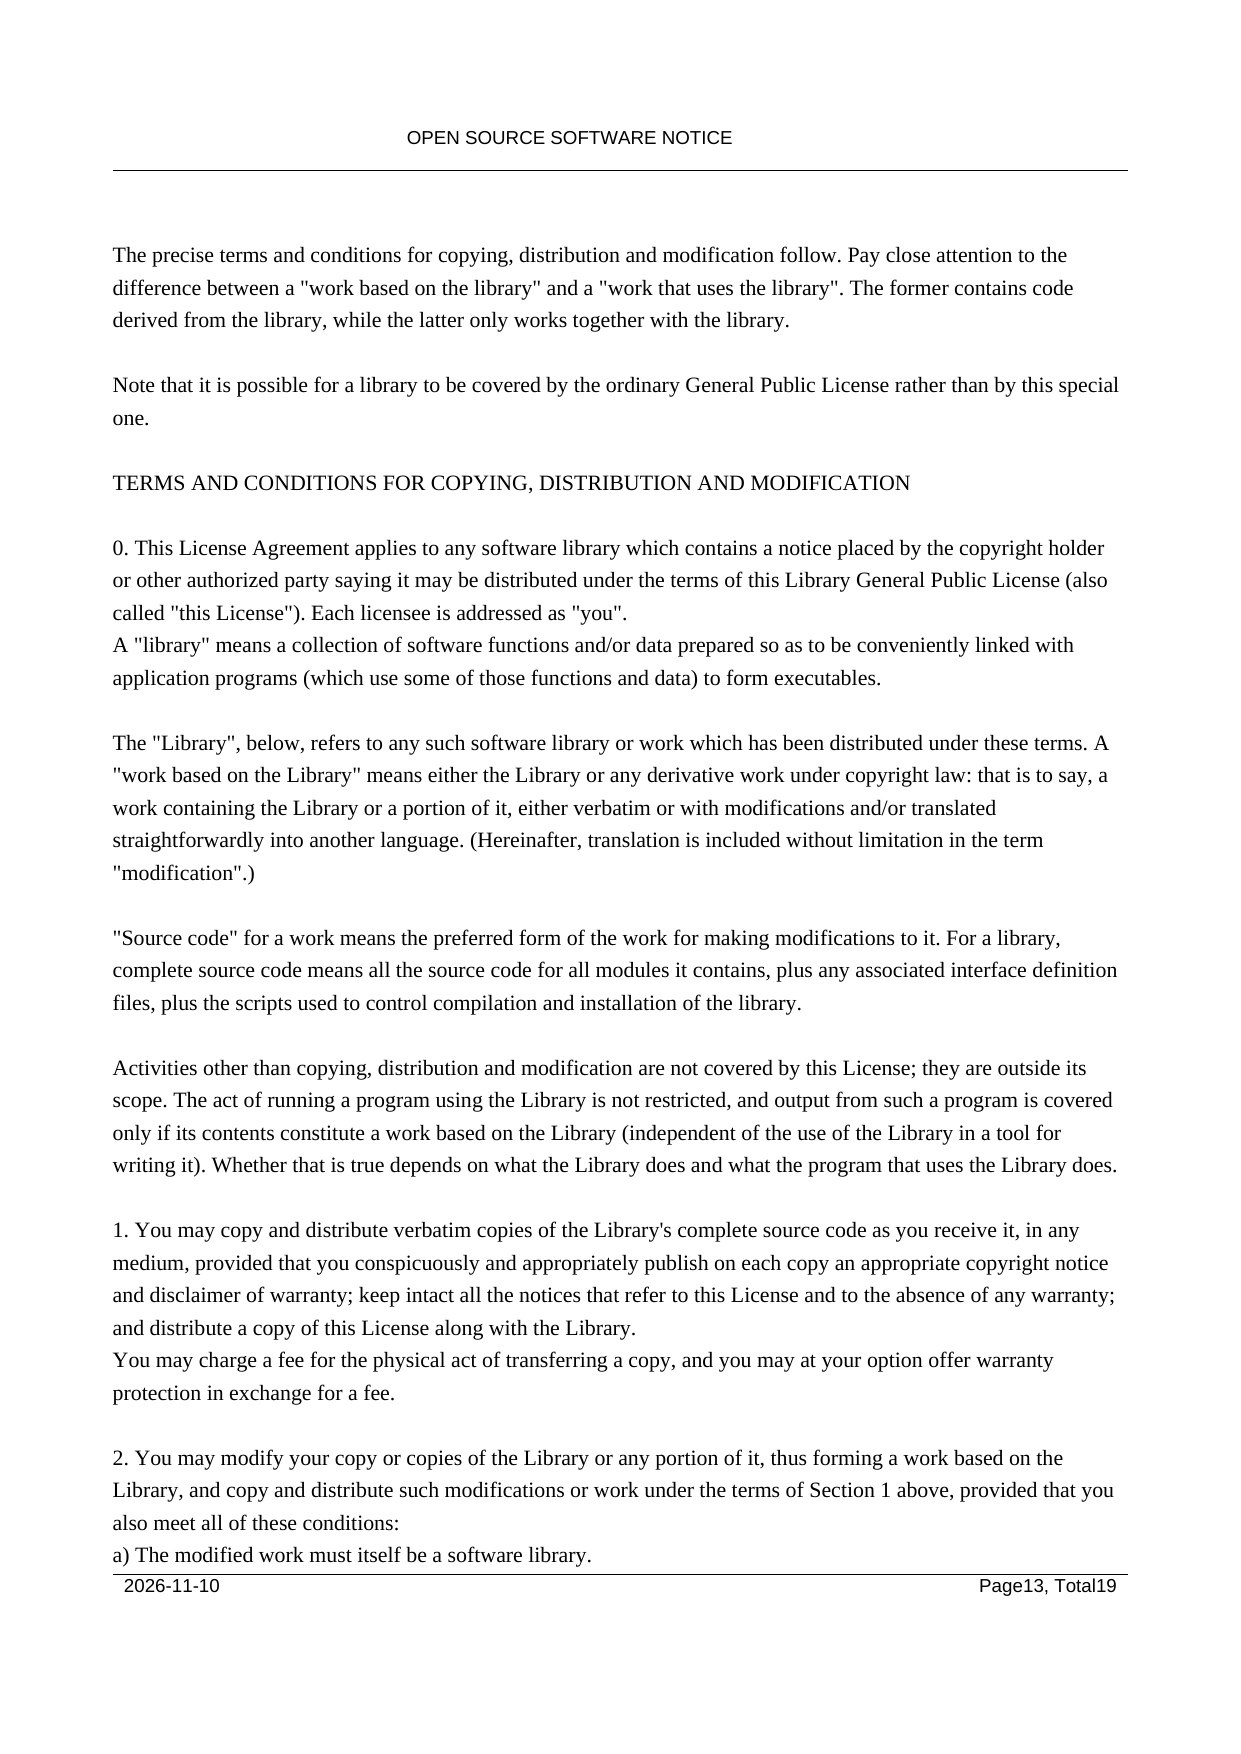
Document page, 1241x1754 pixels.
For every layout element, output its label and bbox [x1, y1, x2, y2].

text [112, 206, 1128, 1571]
